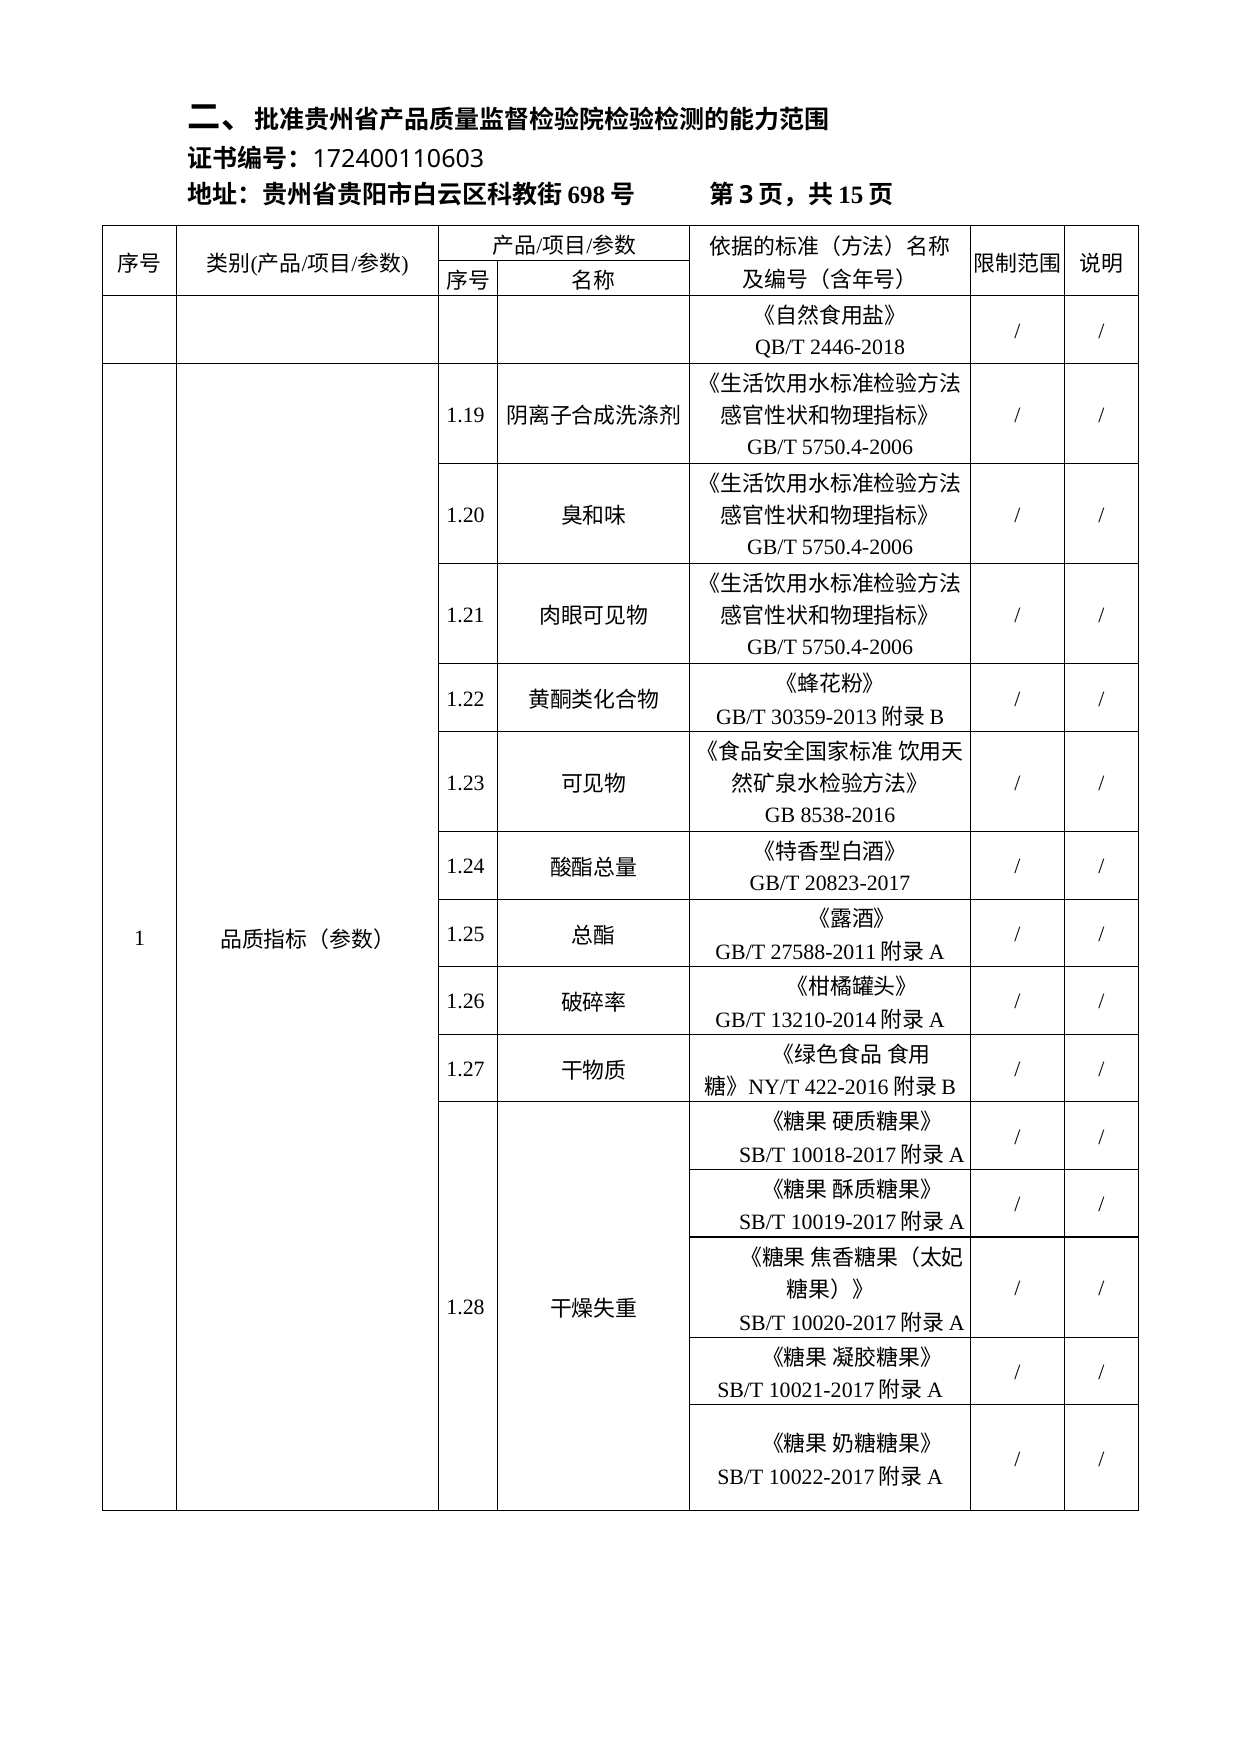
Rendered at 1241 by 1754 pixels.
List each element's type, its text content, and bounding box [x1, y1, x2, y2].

table_cell / [1065, 464, 1138, 563]
table_cell 干燥失重 [498, 1102, 689, 1510]
table_cell / [971, 464, 1064, 563]
table_cell / [971, 1035, 1064, 1101]
table_cell / [1065, 1170, 1138, 1236]
table_cell [439, 464, 497, 563]
table_cell 干物质 [498, 1035, 689, 1101]
table_cell 黄酮类化合物 [498, 664, 689, 731]
table_cell [439, 967, 497, 1034]
table_cell / [971, 564, 1064, 663]
table_header 限制范围 [971, 226, 1064, 295]
table_cell 《糖果 奶糖糖果》 SB/T 10022-2017附录A [690, 1405, 970, 1510]
table_cell [439, 900, 497, 966]
table_cell / [1065, 1102, 1138, 1169]
table_cell / [1065, 1405, 1138, 1510]
table_cell 《自然食用盐》 QB/T 2446-2018 [690, 296, 970, 363]
table_cell 破碎率 [498, 967, 689, 1034]
table_cell 《糖果 焦香糖果（太妃糖果）》 SB/T 10020-2017附录A [690, 1238, 970, 1337]
table_cell / [971, 1238, 1064, 1337]
table_cell 肉眼可见物 [498, 564, 689, 663]
table_header 类别(产品/项目/参数) [177, 226, 438, 295]
table_cell 1 [103, 364, 176, 1510]
table_cell / [971, 1102, 1064, 1169]
table_cell / [971, 732, 1064, 831]
table_cell / [971, 967, 1064, 1034]
table_cell [439, 1035, 497, 1101]
table_cell / [1065, 564, 1138, 663]
table_cell 《特香型白酒》 GB/T 20823-2017 [690, 832, 970, 898]
table_cell / [1065, 664, 1138, 731]
table_cell / [971, 1170, 1064, 1236]
table_cell / [1065, 1338, 1138, 1404]
table_cell [439, 732, 497, 831]
table_cell 总酯 [498, 900, 689, 966]
table_cell [439, 564, 497, 663]
table_cell 《柑橘罐头》 GB/T 13210-2014附录A [690, 967, 970, 1034]
table_cell 《生活饮用水标准检验方法 感官性状和物理指标》 GB/T 5750.4-2006 [690, 464, 970, 563]
table_cell 名称 [498, 261, 689, 295]
table_cell 品质指标（参数） [177, 364, 438, 1510]
table_cell / [971, 900, 1064, 966]
table_header 序号 [103, 226, 176, 295]
table_cell / [971, 296, 1064, 363]
table_cell 序号 [439, 261, 497, 295]
table_cell 《生活饮用水标准检验方法 感官性状和物理指标》 GB/T 5750.4-2006 [690, 564, 970, 663]
table_cell / [971, 832, 1064, 898]
table_cell [439, 664, 497, 731]
table_cell 《糖果 硬质糖果》 SB/T 10018-2017附录A [690, 1102, 970, 1169]
table_cell / [971, 364, 1064, 463]
table_header 说明 [1065, 226, 1138, 295]
table_cell / [1065, 832, 1138, 898]
table_cell 《露酒》 GB/T 27588-2011附录A [690, 900, 970, 966]
table_cell / [971, 1338, 1064, 1404]
table_cell 阴离子合成洗涤剂 [498, 364, 689, 463]
table_cell 《糖果 凝胶糖果》 SB/T 10021-2017附录A [690, 1338, 970, 1404]
table_cell [439, 1102, 497, 1510]
table_cell 《食品安全国家标准 饮用天然矿泉水检验方法》 GB 8538-2016 [690, 732, 970, 831]
table_cell [439, 364, 497, 463]
table_cell / [971, 664, 1064, 731]
table_cell [439, 832, 497, 898]
table_cell 《糖果 酥质糖果》 SB/T 10019-2017附录A [690, 1170, 970, 1236]
table_cell / [1065, 732, 1138, 831]
table_cell / [1065, 1035, 1138, 1101]
table_header 产品/项目/参数 [439, 226, 689, 260]
table_cell / [1065, 296, 1138, 363]
table_cell 酸酯总量 [498, 832, 689, 898]
table_cell / [1065, 1238, 1138, 1337]
table_cell / [1065, 900, 1138, 966]
table_header 依据的标准（方法）名称 及编号（含年号） [690, 226, 970, 295]
table_cell 臭和味 [498, 464, 689, 563]
table_cell / [971, 1405, 1064, 1510]
table_cell / [1065, 967, 1138, 1034]
table_cell 《蜂花粉》 GB/T 30359-2013附录B [690, 664, 970, 731]
table_cell 可见物 [498, 732, 689, 831]
table_cell / [1065, 364, 1138, 463]
table_cell 《绿色食品 食用糖》NY/T 422-2016附录B [690, 1035, 970, 1101]
table_cell 《生活饮用水标准检验方法 感官性状和物理指标》 GB/T 5750.4-2006 [690, 364, 970, 463]
